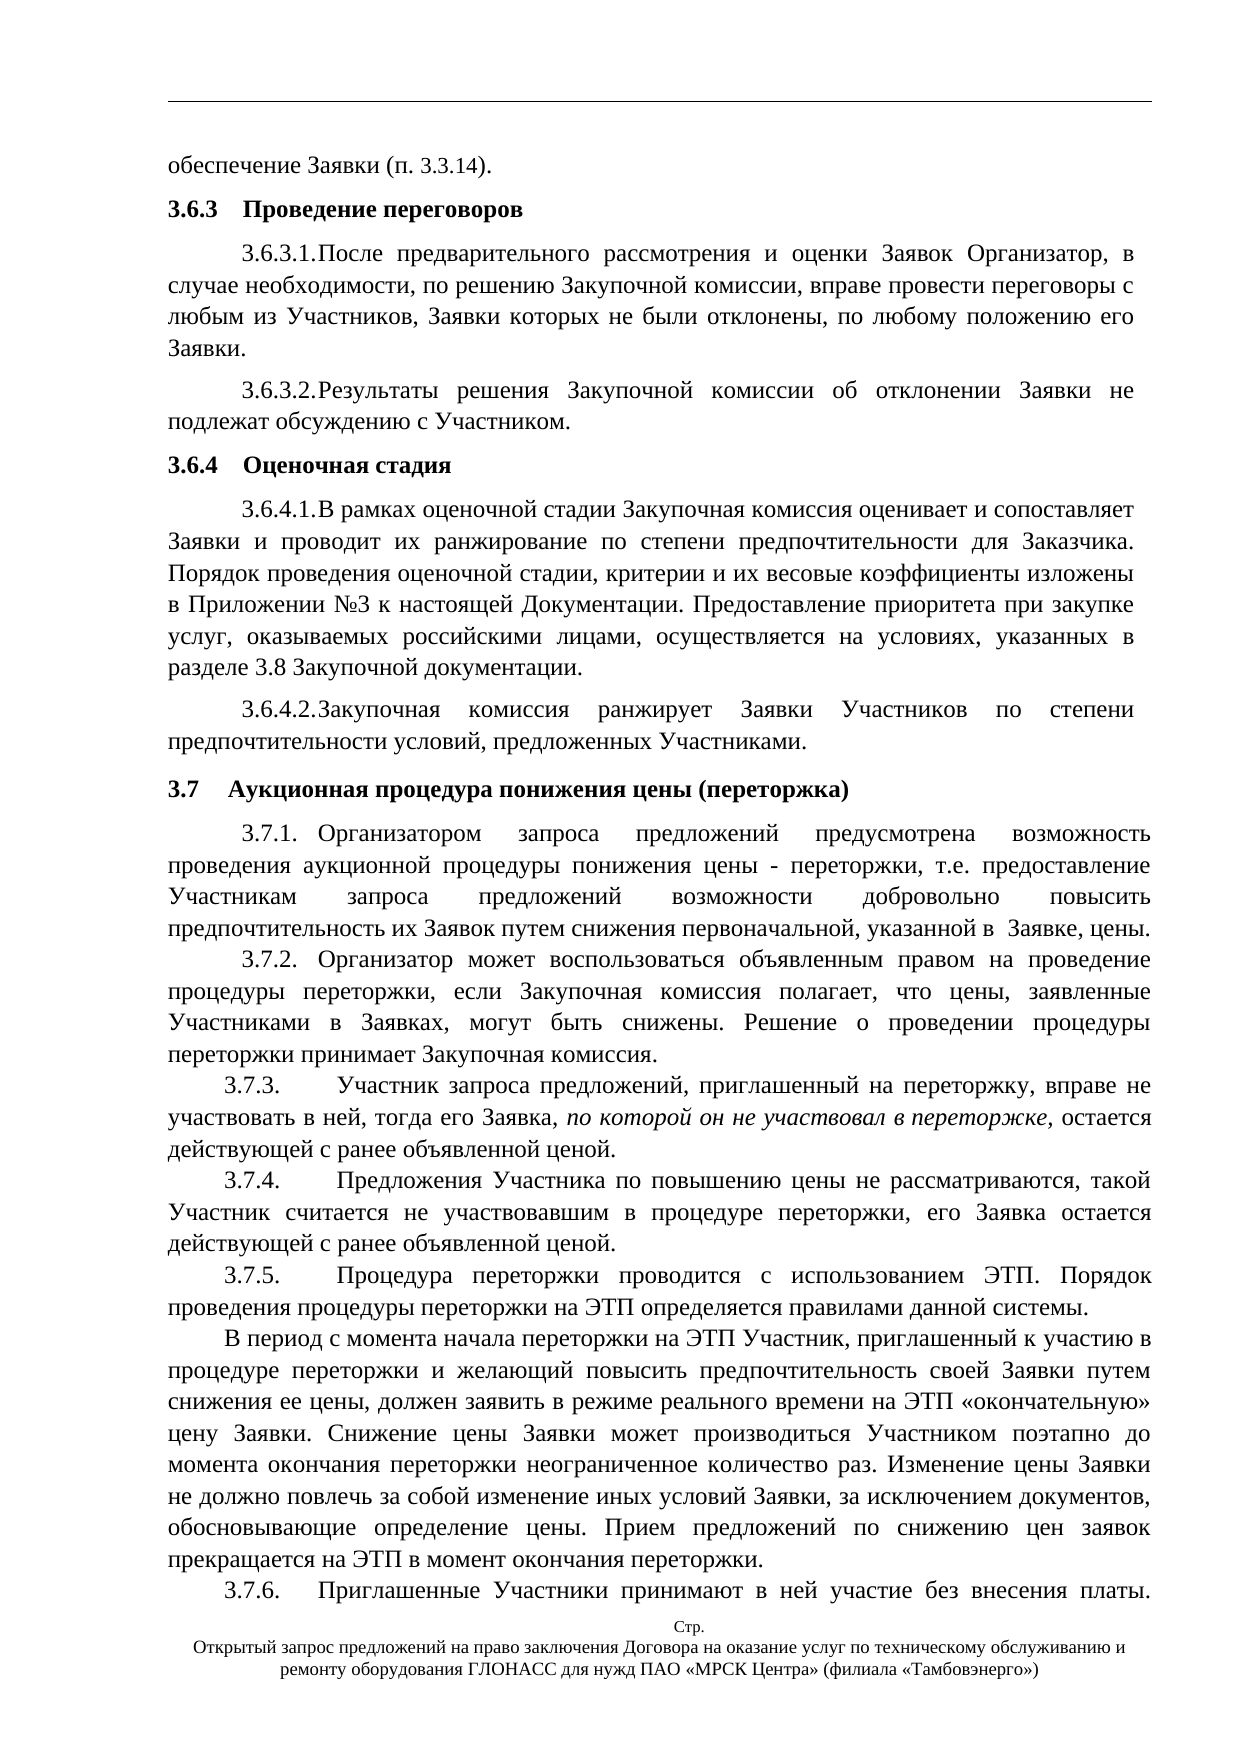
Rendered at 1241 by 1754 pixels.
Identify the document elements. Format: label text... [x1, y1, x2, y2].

text В период с момента начала переторжки на ЭТП Участник, приглашенный к участию в процедуре переторжки и желающий повысить предпочтительность своей Заявки путем снижения ее цены, должен заявить в режиме реального времени на ЭТП «окончательную» цену Заявки. Снижение цены Заявки может производиться Участником поэтапно до момента окончания переторжки неограниченное количество раз. Изменение цены Заявки не должно повлечь за собой изменение иных условий Заявки, за исключением документов, обосновывающие определение цены. Прием предложений по снижению цен заявок прекращается на ЭТП в момент окончания переторжки. [168, 1323, 1152, 1573]
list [168, 1576, 1152, 1604]
subtitle Аукционная процедура понижения цены (переторжка) [168, 774, 1152, 803]
list Процедура переторжки проводится с использованием ЭТП. Порядок проведения процедуры переторжки на ЭТП определяется правилами данной системы. [168, 1260, 1152, 1320]
list Закупочная комиссия ранжирует Заявки Участников по степени предпочтительности условий, предложенных Участниками. [168, 694, 1135, 754]
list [168, 150, 1135, 179]
list Предложения Участника по повышению цены не рассматриваются, такой Участник считается не участвовавшим в процедуре переторжки, его Заявка остается действующей с ранее объявленной ценой. [168, 1165, 1152, 1257]
list После предварительного рассмотрения и оценки Заявок Организатор, в случае необходимости, по решению Закупочной комиссии, вправе провести переговоры с любым из Участников, Заявки которых не были отклонены, по любому положению его Заявки. [168, 238, 1135, 362]
subtitle Проведение переговоров [168, 194, 1152, 223]
list Организатор может воспользоваться объявленным правом на проведение процедуры переторжки, если Закупочная комиссия полагает, что цены, заявленные Участниками в Заявках, могут быть снижены. Решение о проведении процедуры переторжки принимает Закупочная комиссия. [168, 944, 1152, 1068]
list В рамках оценочной стадии Закупочная комиссия оценивает и сопоставляет Заявки и проводит их ранжирование по степени предпочтительности для Заказчика. Порядок проведения оценочной стадии, критерии и их весовые коэффициенты изложены в Приложении №3 к настоящей Документации. Предоставление приоритета при закупке услуг, оказываемых российскими лицами, осуществляется на условиях, указанных в разделе 3.8 Закупочной документации. [168, 494, 1135, 681]
list Результаты решения Закупочной комиссии об отклонении Заявки не подлежат обсуждению с Участником. [168, 375, 1135, 435]
list Организатором запроса предложений предусмотрена возможность проведения аукционной процедуры понижения цены - переторжки, т.е. предоставление Участникам запроса предложений возможности добровольно повысить предпочтительность их Заявок путем снижения первоначальной, указанной в Заявке, цены. [168, 818, 1152, 942]
subtitle Оценочная стадия [168, 450, 1152, 479]
list Участник запроса предложений, приглашенный на переторжку, вправе не участвовать в ней, тогда его Заявка, по которой он не участвовал в переторжке, остается действующей с ранее объявленной ценой. [168, 1071, 1152, 1162]
